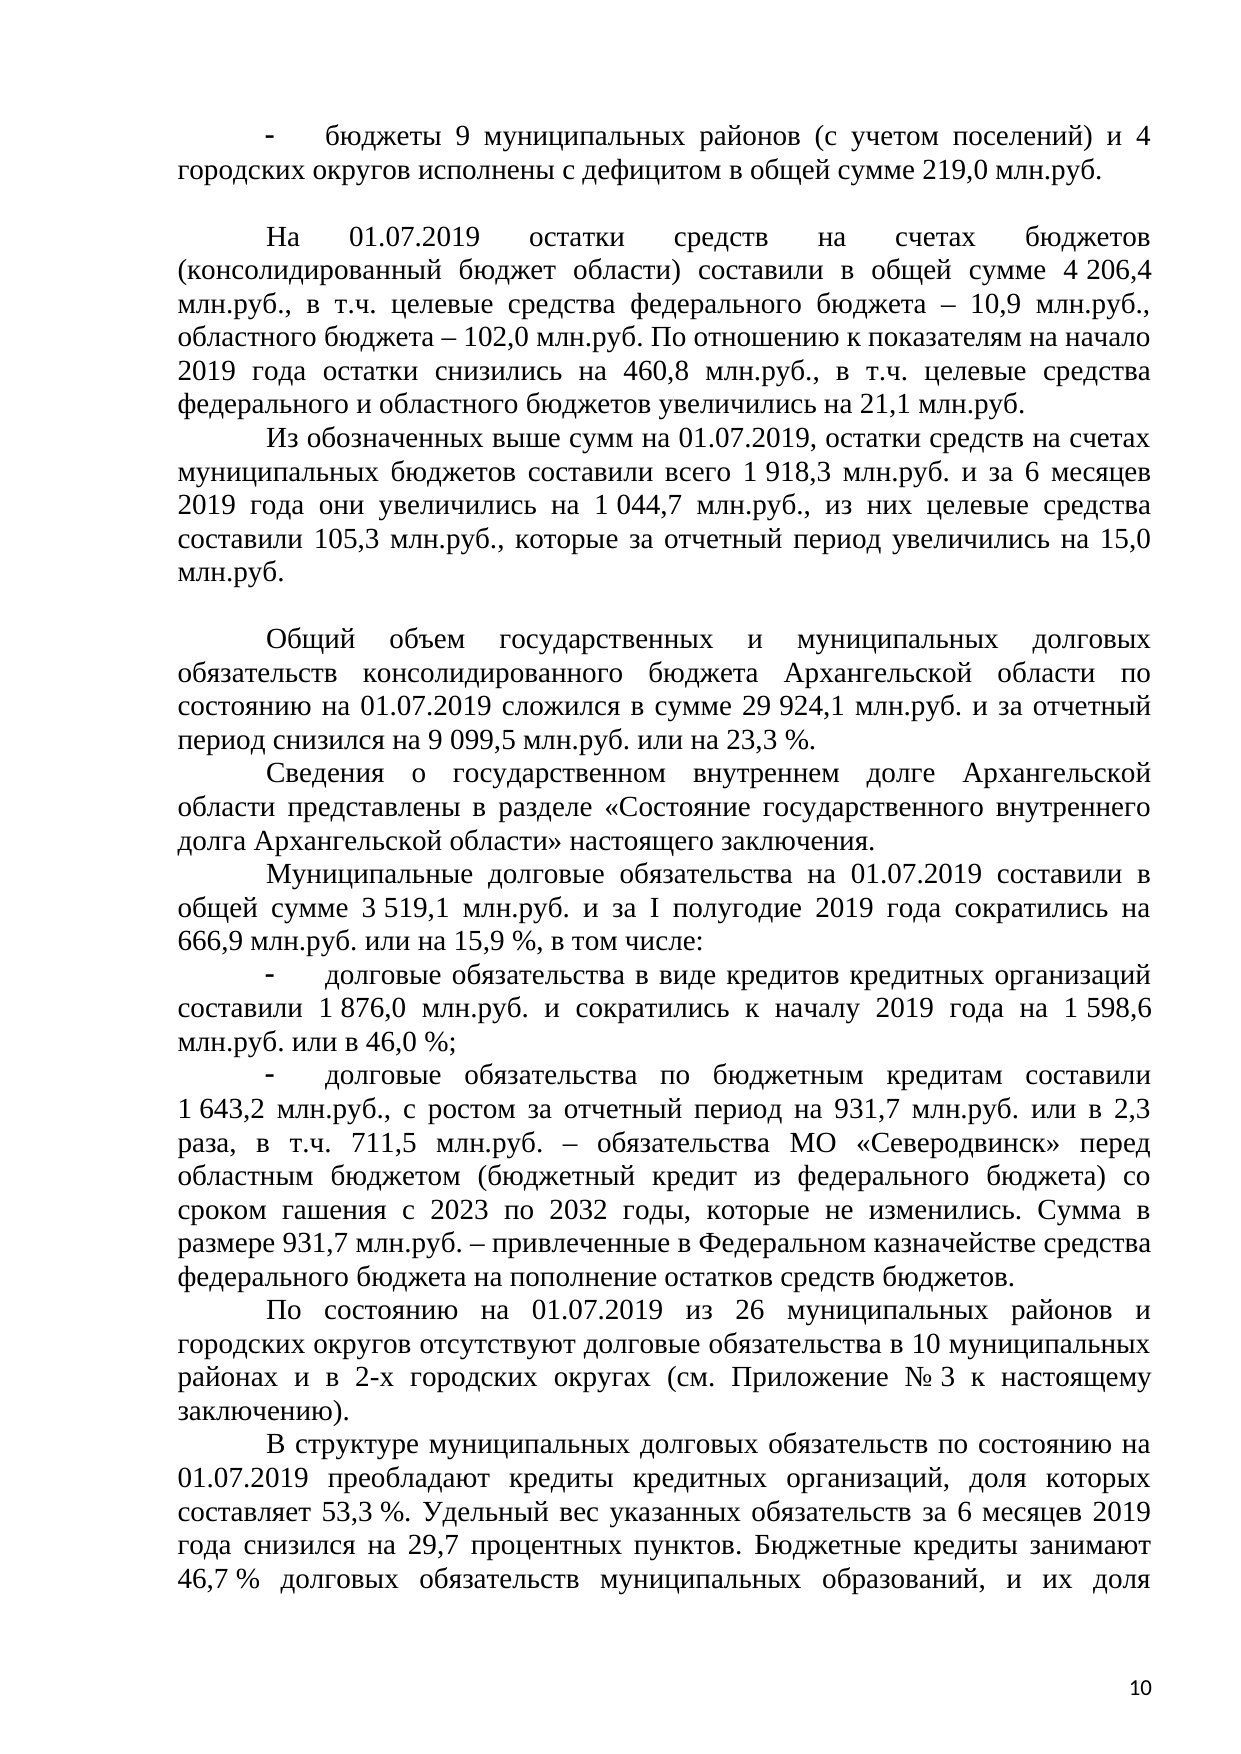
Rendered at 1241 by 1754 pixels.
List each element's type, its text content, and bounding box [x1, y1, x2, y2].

list Сведения о государственном внутреннем долге Архангельской области представлены в разделе «Состояние государственного внутреннего долга Архангельской области» настоящего заключения. [177, 756, 1152, 856]
list По состоянию на 01.07.2019 из 26 муниципальных районов и городских округов отсутствуют долговые обязательства в 10 муниципальных районах и в 2-х городских округах (см. Приложение № 3 к настоящему заключению). [177, 1292, 1152, 1427]
list На 01.07.2019 остатки средств на счетах бюджетов (консолидированный бюджет области) составили в общей сумме 4 206,4 млн.руб., в т.ч. целевые средства федерального бюджета – 10,9 млн.руб., областного бюджета – 102,0 млн.руб. По отношению к показателям на начало 2019 года остатки снизились на 460,8 млн.руб., в т.ч. целевые средства федерального и областного бюджетов увеличились на 21,1 млн.руб. [177, 219, 1152, 420]
list бюджеты 9 муниципальных районов (с учетом поселений) и 4 городских округов исполнены с дефицитом в общей сумме 219,0 млн.руб. [177, 118, 1152, 185]
list Общий объем государственных и муниципальных долговых обязательств консолидированного бюджета Архангельской области по состоянию на 01.07.2019 сложился в сумме 29 924,1 млн.руб. и за отчетный период снизился на 9 099,5 млн.руб. или на 23,3 %. [177, 621, 1152, 756]
list долговые обязательства по бюджетным кредитам составили 1 643,2 млн.руб., с ростом за отчетный период на 931,7 млн.руб. или в 2,3 раза, в т.ч. 711,5 млн.руб. – обязательства МО «Северодвинск» перед областным бюджетом (бюджетный кредит из федерального бюджета) со сроком гашения с 2023 по 2032 годы, которые не изменились. Сумма в размере 931,7 млн.руб. – привлеченные в Федеральном казначействе средства федерального бюджета на пополнение остатков средств бюджетов. [177, 1057, 1152, 1292]
list Муниципальные долговые обязательства на 01.07.2019 составили в общей сумме 3 519,1 млн.руб. и за I полугодие 2019 года сократились на 666,9 млн.руб. или на 15,9 %, в том числе: [177, 856, 1152, 957]
list Из обозначенных выше сумм на 01.07.2019, остатки средств на счетах муниципальных бюджетов составили всего 1 918,3 млн.руб. и за 6 месяцев 2019 года они увеличились на 1 044,7 млн.руб., из них целевые средства составили 105,3 млн.руб., которые за отчетный период увеличились на 15,0 млн.руб. [177, 420, 1152, 588]
list долговые обязательства в виде кредитов кредитных организаций составили 1 876,0 млн.руб. и сократились к началу 2019 года на 1 598,6 млн.руб. или в 46,0 %; [177, 957, 1152, 1057]
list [177, 1427, 1152, 1594]
